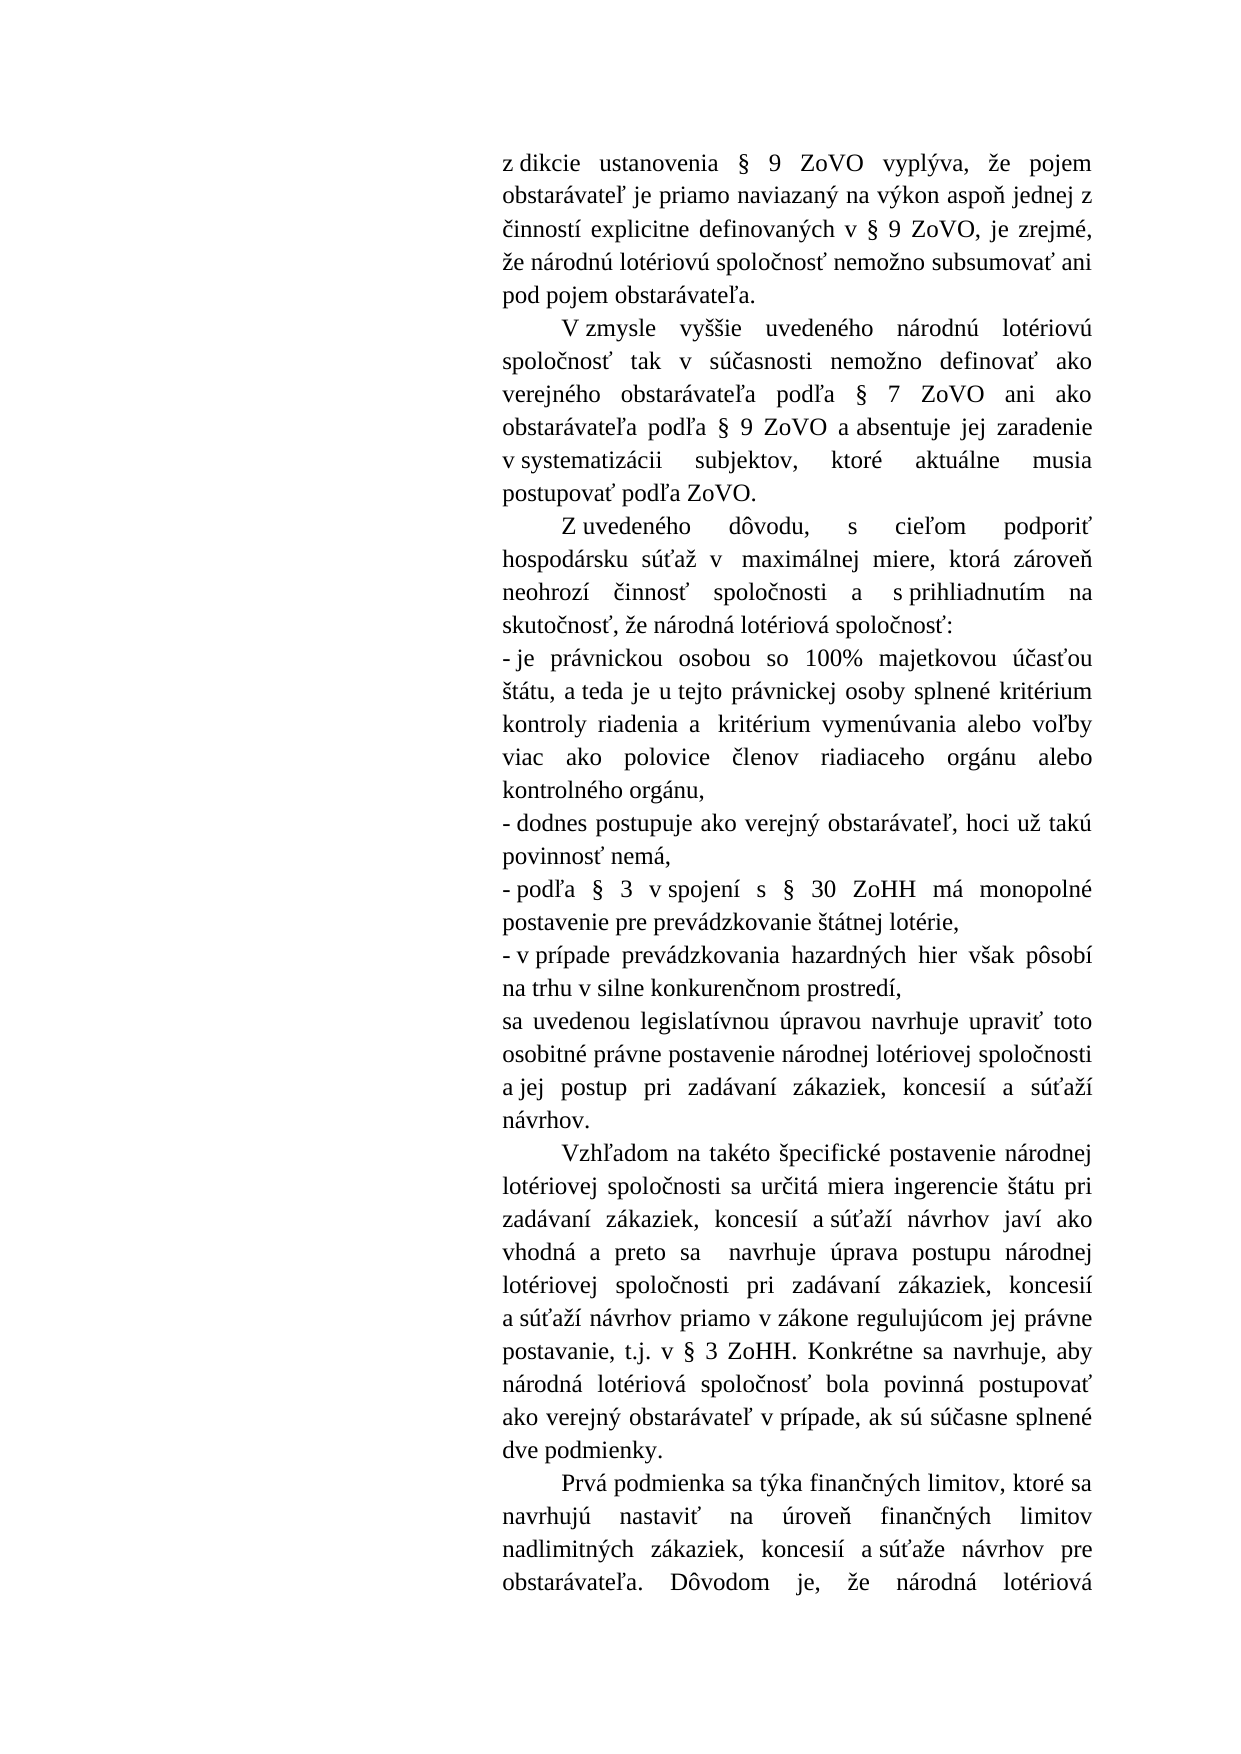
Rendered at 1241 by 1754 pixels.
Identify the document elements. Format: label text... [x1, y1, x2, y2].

list dodnes postupuje ako verejný obstarávateľ, hoci už takú povinnosť nemá, [502, 808, 1093, 870]
list v prípade prevádzkovania hazardných hier však pôsobí na trhu v silne konkurenčnom prostredí, [502, 940, 1093, 1002]
text Vzhľadom na takéto špecifické postavenie národnej lotériovej spoločnosti sa určitá miera ingerencie štátu pri zadávaní zákaziek, koncesií a súťaží návrhov javí ako vhodná a preto sa navrhuje úprava postupu národnej lotériovej spoločnosti pri zadávaní zákaziek, koncesií a súťaží návrhov priamo v zákone regulujúcom jej právne postavanie, t.j. v § 3 ZoHH. Konkrétne sa navrhuje, aby národná lotériová spoločnosť bola povinná postupovať ako verejný obstarávateľ v prípade, ak sú súčasne splnené dve podmienky. [502, 1138, 1093, 1464]
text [502, 1468, 1093, 1596]
list podľa § 3 v spojení s § 30 ZoHH má monopolné postavenie pre prevádzkovanie štátnej lotérie, [502, 874, 1093, 936]
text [502, 148, 1093, 247]
list je právnickou osobou so 100% majetkovou účasťou štátu, a teda je u tejto právnickej osoby splnené kritérium kontroly riadenia a kritérium vymenúvania alebo voľby viac ako polovice členov riadiaceho orgánu alebo kontrolného orgánu, [502, 643, 1093, 804]
text Z uvedeného dôvodu, s cieľom podporiť hospodársku súťaž v maximálnej miere, ktorá zároveň neohrozí činnosť spoločnosti a s prihliadnutím na skutočnosť, že národná lotériová spoločnosť: [502, 511, 1093, 639]
text V zmysle vyššie uvedeného národnú lotériovú spoločnosť tak v súčasnosti nemožno definovať ako verejného obstarávateľa podľa § 7 ZoVO ani ako obstarávateľa podľa § 9 ZoVO a absentuje jej zaradenie v systematizácii subjektov, ktoré aktuálne musia postupovať podľa ZoVO. [502, 313, 1093, 507]
text sa uvedenou legislatívnou úpravou navrhuje upraviť toto osobitné právne postavenie národnej lotériovej spoločnosti a jej postup pri zadávaní zákaziek, koncesií a súťaží návrhov. [502, 1006, 1093, 1134]
